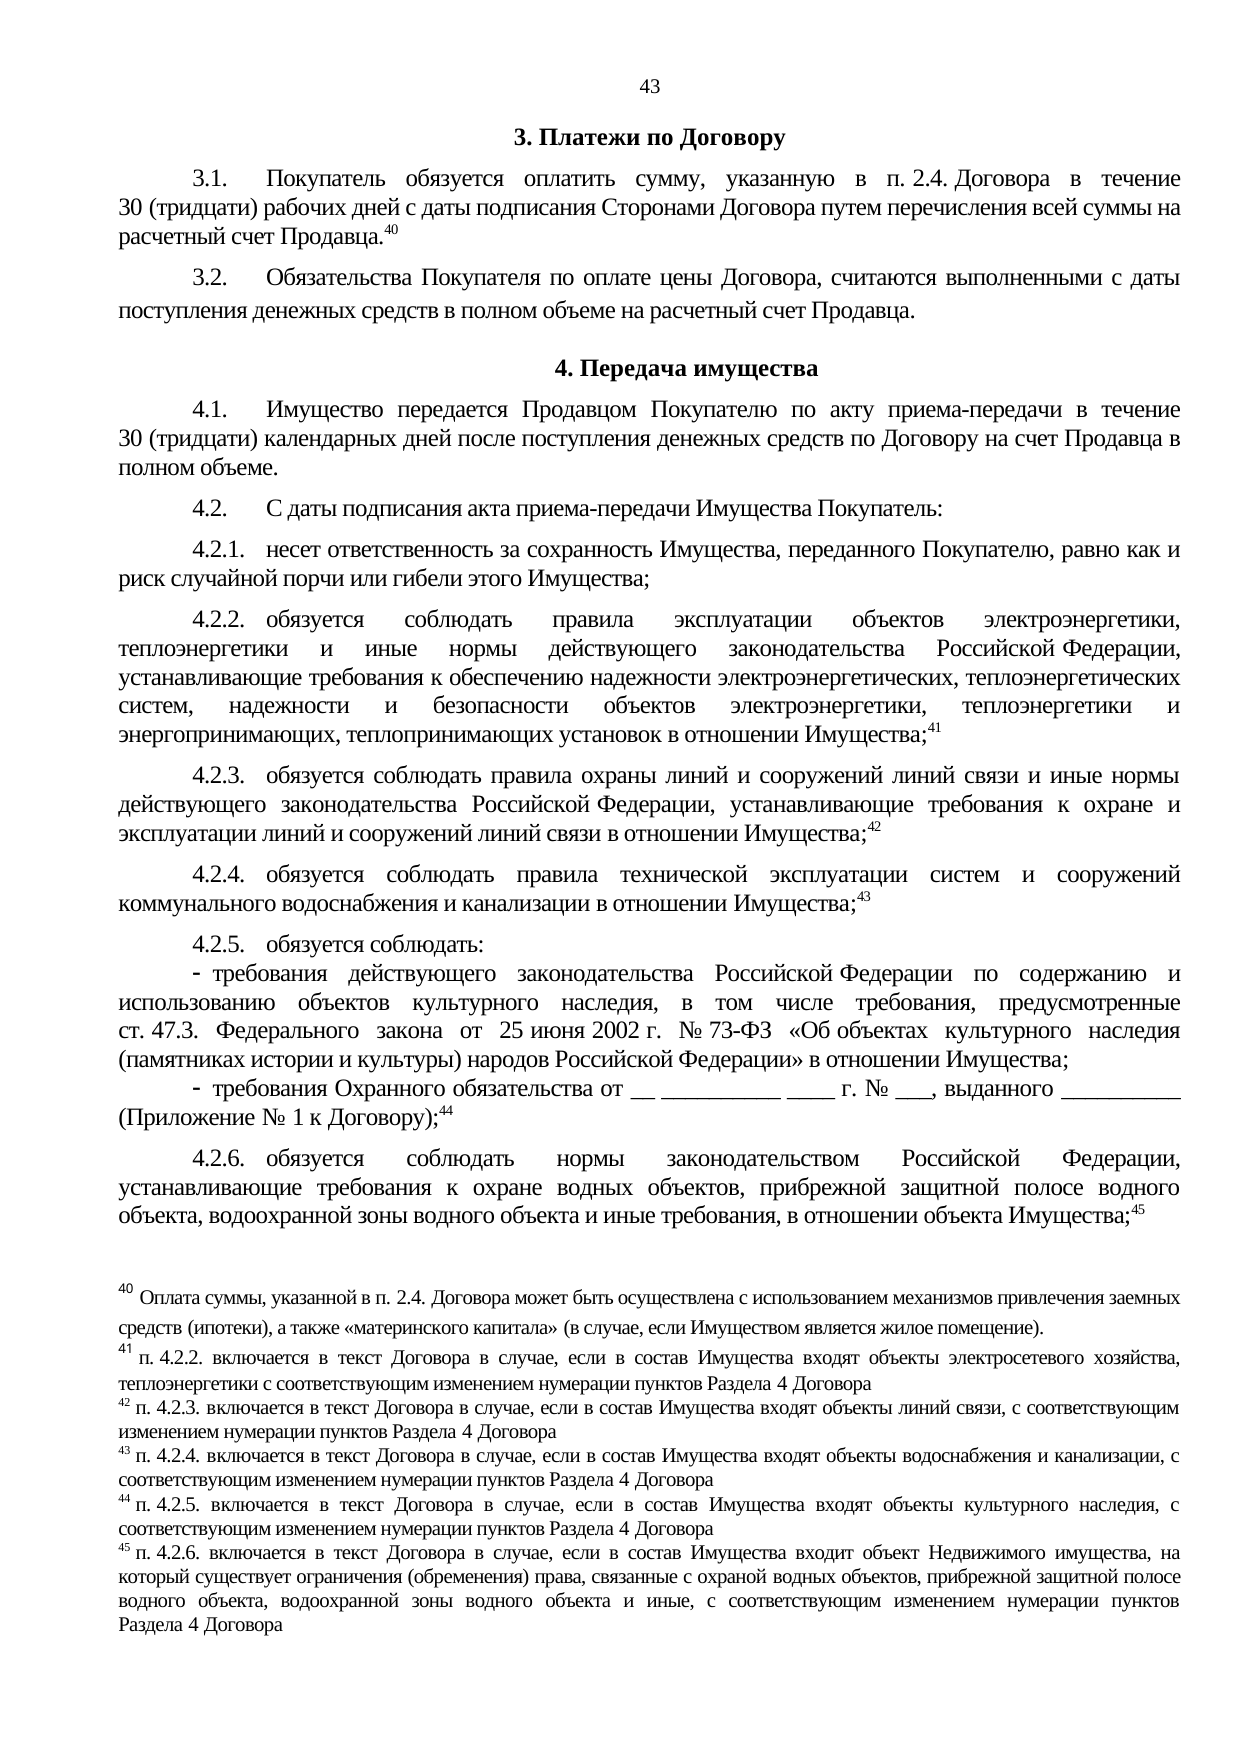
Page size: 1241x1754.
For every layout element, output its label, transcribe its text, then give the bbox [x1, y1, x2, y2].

list Передача имущества [118, 353, 1181, 382]
list обязуется соблюдать: [118, 929, 1181, 958]
list обязуется соблюдать правила технической эксплуатации систем и сооружений коммунального водоснабжения и канализации в отношении Имущества; [118, 859, 1181, 917]
list несет ответственность за сохранность Имущества, переданного Покупателю, равно как и риск случайной порчи или гибели этого Имущества; [118, 534, 1181, 592]
list обязуется соблюдать нормы законодательством Российской Федерации, устанавливающие требования к охране водных объектов, прибрежной защитной полосе водного объекта, водоохранной зоны водного объекта и иные требования, в отношении объекта Имущества; [118, 1143, 1181, 1229]
list обязуется соблюдать правила охраны линий и сооружений линий связи и иные нормы действующего законодательства Российской Федерации, устанавливающие требования к охране и эксплуатации линий и сооружений линий связи в отношении Имущества; [118, 761, 1181, 847]
list Покупатель обязуется оплатить сумму, указанную в п. 2.4. Договора в течение 30 (тридцати) рабочих дней с даты подписания Сторонами Договора путем перечисления всей суммы на расчетный счет Продавца. [118, 163, 1181, 249]
list требования действующего законодательства Российской Федерации по содержанию и использованию объектов культурного наследия, в том числе требования, предусмотренные ст. 47.3. Федерального закона от 25 июня 2002 г. № 73-ФЗ «Об объектах культурного наследия (памятниках истории и культуры) народов Российской Федерации» в отношении Имущества; [118, 958, 1181, 1073]
list Имущество передается Продавцом Покупателю по акту приема-передачи в течение 30 (тридцати) календарных дней после поступления денежных средств по Договору на счет Продавца в полном объеме. [118, 394, 1181, 481]
list требования Охранного обязательства от __ __________ ____ г. № ___, выданного __________ (Приложение № 1 к Договору); [118, 1073, 1181, 1131]
list С даты подписания акта приема-передачи Имущества Покупатель: [118, 493, 1181, 522]
list Платежи по Договору [118, 122, 1181, 151]
list Обязательства Покупателя по оплате цены Договора, считаются выполненными с даты поступления денежных средств в полном объеме на расчетный счет Продавца. [118, 262, 1181, 324]
list обязуется соблюдать правила эксплуатации объектов электроэнергетики, теплоэнергетики и иные нормы действующего законодательства Российской Федерации, устанавливающие требования к обеспечению надежности электроэнергетических, теплоэнергетических систем, надежности и безопасности объектов электроэнергетики, теплоэнергетики и энергопринимающих, теплопринимающих установок в отношении Имущества; [118, 604, 1181, 748]
